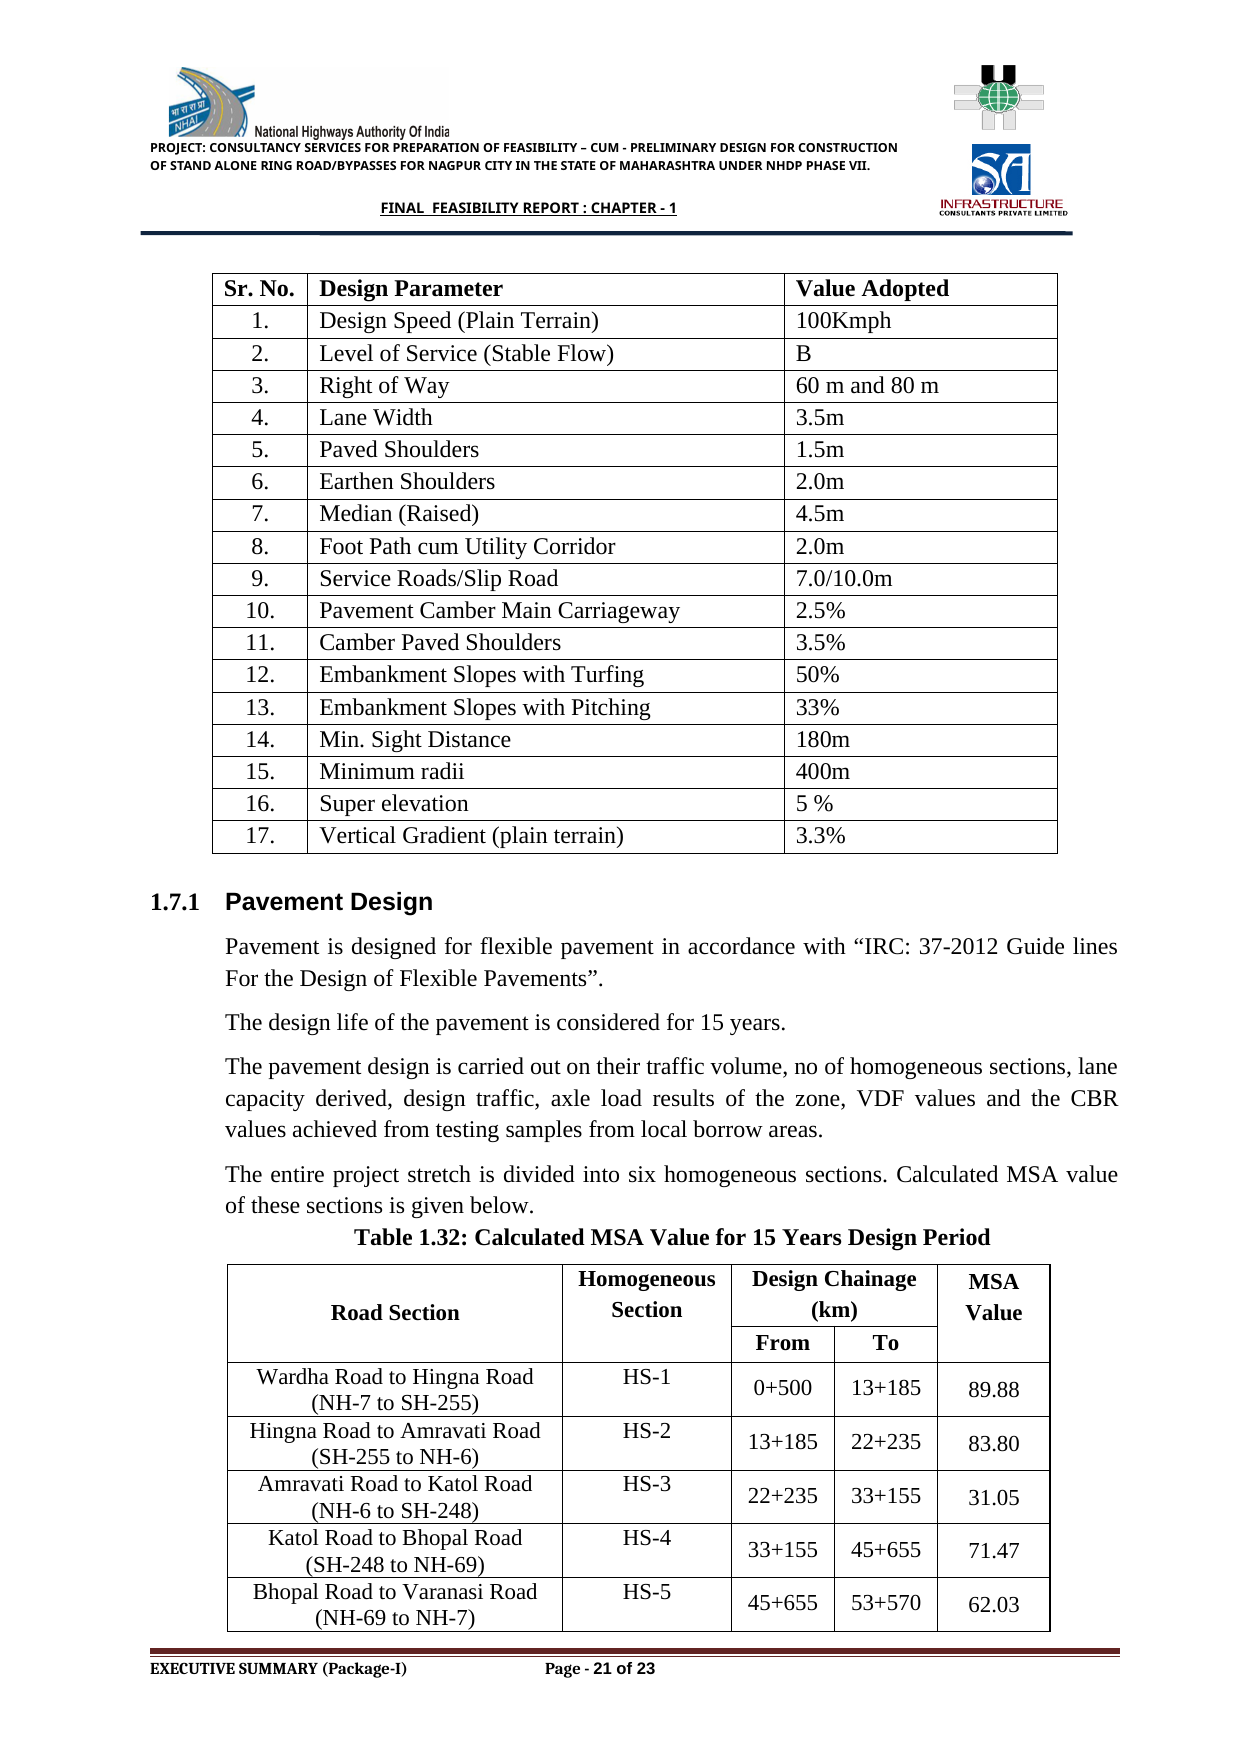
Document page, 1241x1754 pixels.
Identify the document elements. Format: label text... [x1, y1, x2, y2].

table_cell 7.0/10.0m [785, 564, 1057, 595]
table_header Design Parameter [308, 274, 784, 305]
table_header MSA Value [938, 1265, 1049, 1362]
table_cell 14. [213, 725, 307, 756]
table_cell 2. [213, 339, 307, 370]
table_cell 13+185 [835, 1363, 937, 1416]
table_cell 11. [213, 628, 307, 659]
table_cell 13+185 [732, 1417, 834, 1469]
text Pavement is designed for flexible pavement in accordance with “IRC: 37-2012 Guide lines For the Design of Flexible Pavements”. [225, 932, 1120, 991]
table_cell Lane Width [308, 403, 784, 434]
table_cell 60 m and 80 m [785, 371, 1057, 402]
table_cell 15. [213, 757, 307, 788]
table_cell 100Kmph [785, 306, 1057, 337]
table_cell 3.5m [785, 403, 1057, 434]
table_header Sr. No. [213, 274, 307, 305]
table_cell 16. [213, 789, 307, 820]
table_cell 10. [213, 596, 307, 627]
table_cell To [835, 1327, 937, 1362]
text The entire project stretch is divided into six homogeneous sections. Calculated MSA value of these sections is given below. [225, 1160, 1120, 1219]
table_cell 50% [785, 660, 1057, 692]
table_cell 7. [213, 500, 307, 531]
table_cell Service Roads/Slip Road [308, 564, 784, 595]
table_cell Design Speed (Plain Terrain) [308, 306, 784, 337]
table_cell 9. [213, 564, 307, 595]
table_cell Median (Raised) [308, 500, 784, 531]
table_cell 45+655 [732, 1578, 834, 1631]
table_cell 33% [785, 693, 1057, 724]
table_cell Level of Service (Stable Flow) [308, 339, 784, 370]
table_cell 5 % [785, 789, 1057, 820]
table_cell 180m [785, 725, 1057, 756]
table_header Homogeneous Section [563, 1265, 731, 1362]
table_cell 33+155 [732, 1524, 834, 1577]
table_cell 4. [213, 403, 307, 434]
table_cell 5. [213, 435, 307, 466]
table_cell Amravati Road to Katol Road (NH-6 to SH-248) [228, 1471, 562, 1523]
table_cell 4.5m [785, 500, 1057, 531]
text Table 1.32: Calculated MSA Value for 15 Years Design Period [225, 1223, 1120, 1251]
table_cell Embankment Slopes with Turfing [308, 660, 784, 692]
table_cell B [785, 339, 1057, 370]
table_cell 53+570 [835, 1578, 937, 1631]
table_cell From [732, 1327, 834, 1362]
table_cell 62.03 [938, 1578, 1049, 1631]
table_cell Minimum radii [308, 757, 784, 788]
table_cell Embankment Slopes with Pitching [308, 693, 784, 724]
table_cell Paved Shoulders [308, 435, 784, 466]
table_cell 13. [213, 693, 307, 724]
table_cell HS-2 [563, 1417, 731, 1469]
table_cell HS-1 [563, 1363, 731, 1416]
picture [937, 144, 1069, 217]
table_cell Right of Way [308, 371, 784, 402]
table_cell Min. Sight Distance [308, 725, 784, 756]
table_cell 31.05 [938, 1471, 1049, 1523]
table_header Design Chainage (km) [732, 1265, 937, 1326]
table_cell 3.3% [785, 821, 1057, 852]
table_cell 89.88 [938, 1363, 1049, 1416]
table_cell 83.80 [938, 1417, 1049, 1469]
table_cell Camber Paved Shoulders [308, 628, 784, 659]
list Pavement Design [150, 887, 1120, 915]
table_cell Pavement Camber Main Carriageway [308, 596, 784, 627]
table_cell 22+235 [835, 1417, 937, 1469]
table_cell Vertical Gradient (plain terrain) [308, 821, 784, 852]
table_cell 22+235 [732, 1471, 834, 1523]
table_cell 1.5m [785, 435, 1057, 466]
table_cell 6. [213, 467, 307, 498]
table_cell Foot Path cum Utility Corridor [308, 532, 784, 563]
table_header Value Adopted [785, 274, 1057, 305]
table_cell 3. [213, 371, 307, 402]
table_cell Bhopal Road to Varanasi Road (NH-69 to NH-7) [228, 1578, 562, 1631]
table_cell 2.5% [785, 596, 1057, 627]
table_cell Super elevation [308, 789, 784, 820]
picture [168, 67, 450, 140]
table_cell 2.0m [785, 467, 1057, 498]
text The pavement design is carried out on their traffic volume, no of homogeneous sections, lane capacity derived, design traffic, axle load results of the zone, VDF values and the CBR values achieved from testing samples from local borrow areas. [225, 1052, 1120, 1143]
table_cell 8. [213, 532, 307, 563]
table_cell Katol Road to Bhopal Road (SH-248 to NH-69) [228, 1524, 562, 1577]
text The design life of the pavement is considered for 15 years. [225, 1008, 1120, 1036]
table_cell HS-4 [563, 1524, 731, 1577]
table_cell HS-3 [563, 1471, 731, 1523]
table_cell 71.47 [938, 1524, 1049, 1577]
table_cell Wardha Road to Hingna Road (NH-7 to SH-255) [228, 1363, 562, 1416]
table_header Road Section [228, 1265, 562, 1362]
table_cell 400m [785, 757, 1057, 788]
table_cell 33+155 [835, 1471, 937, 1523]
table_cell 1. [213, 306, 307, 337]
table_cell 3.5% [785, 628, 1057, 659]
table_cell Hingna Road to Amravati Road (SH-255 to NH-6) [228, 1417, 562, 1469]
table_cell 17. [213, 821, 307, 852]
table_cell HS-5 [563, 1578, 731, 1631]
table_cell Earthen Shoulders [308, 467, 784, 498]
table_cell 0+500 [732, 1363, 834, 1416]
table_cell 2.0m [785, 532, 1057, 563]
table_cell 12. [213, 660, 307, 692]
table_cell 45+655 [835, 1524, 937, 1577]
